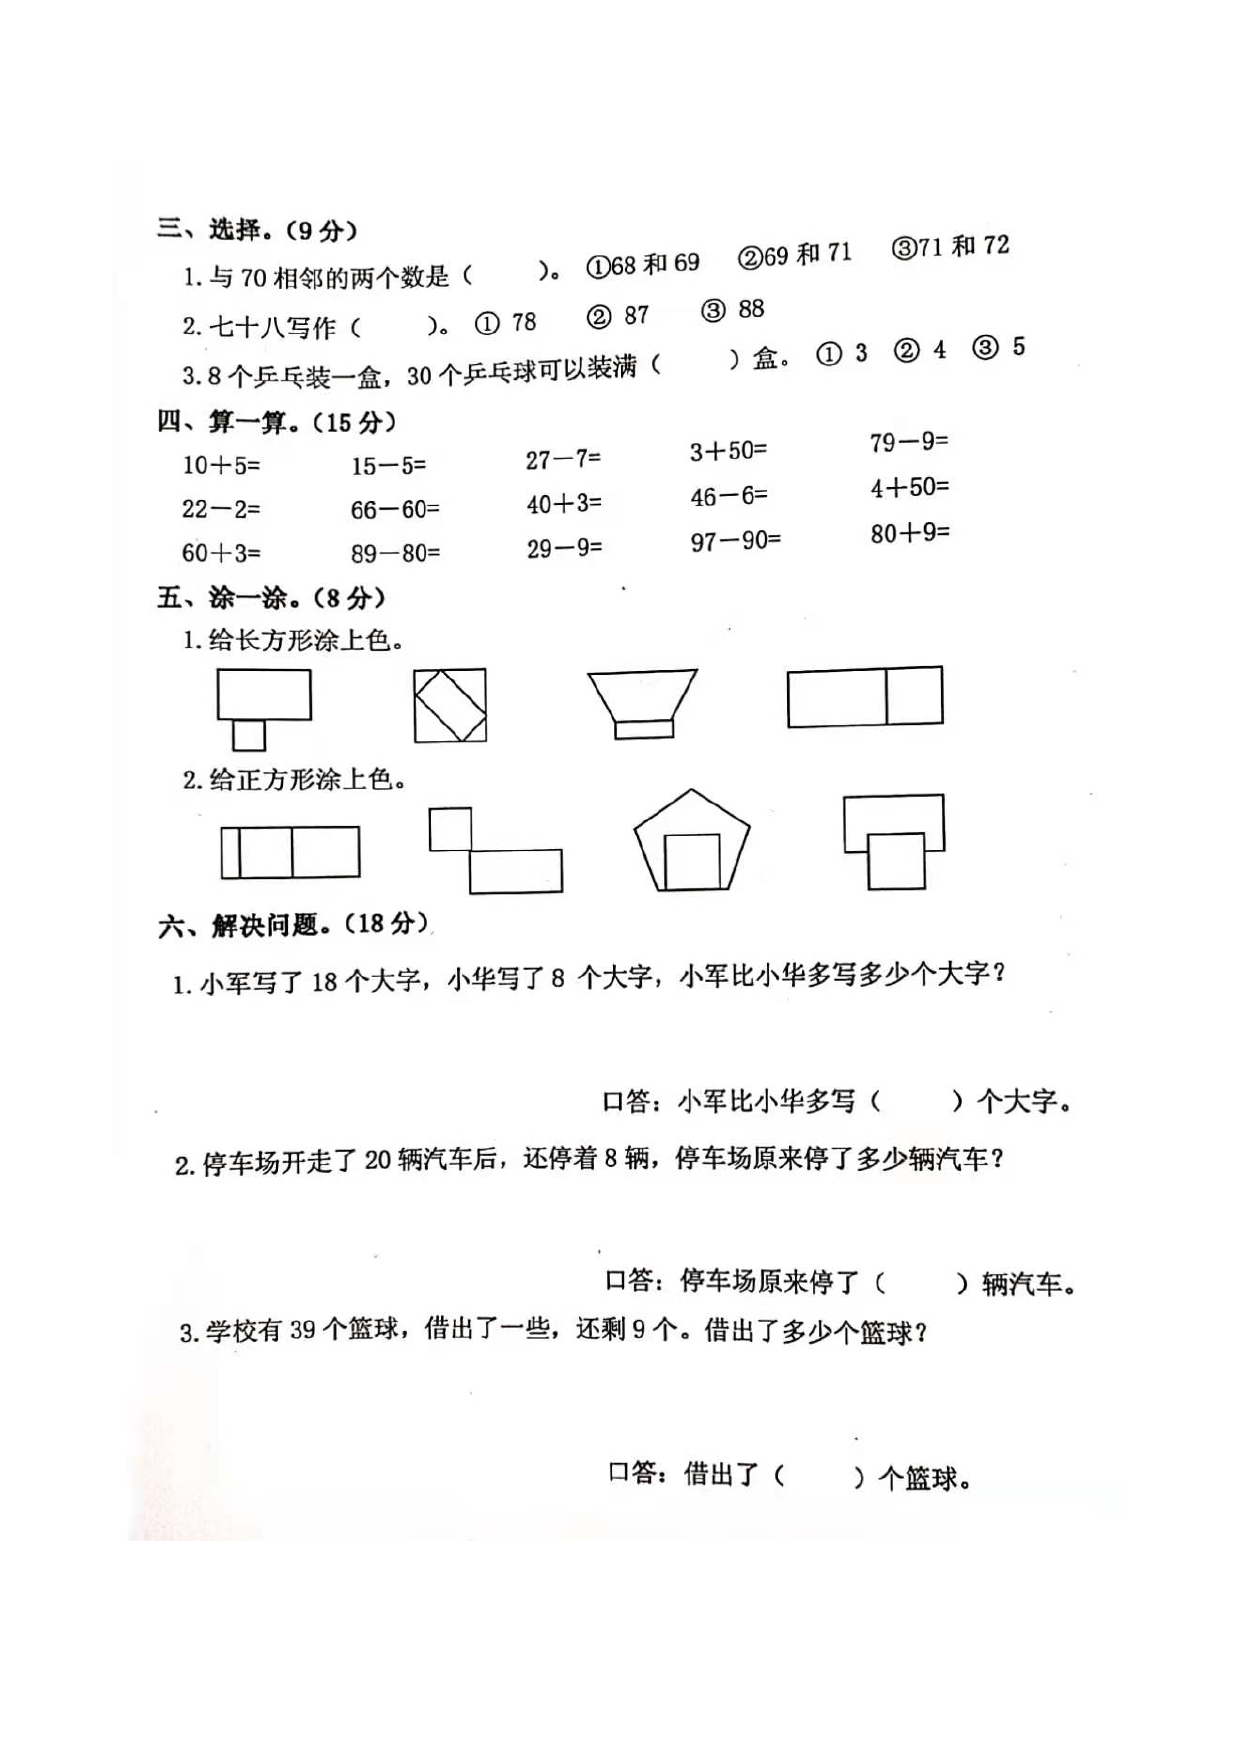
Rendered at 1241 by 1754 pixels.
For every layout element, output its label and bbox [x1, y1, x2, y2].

picture [112, 162, 1127, 1541]
